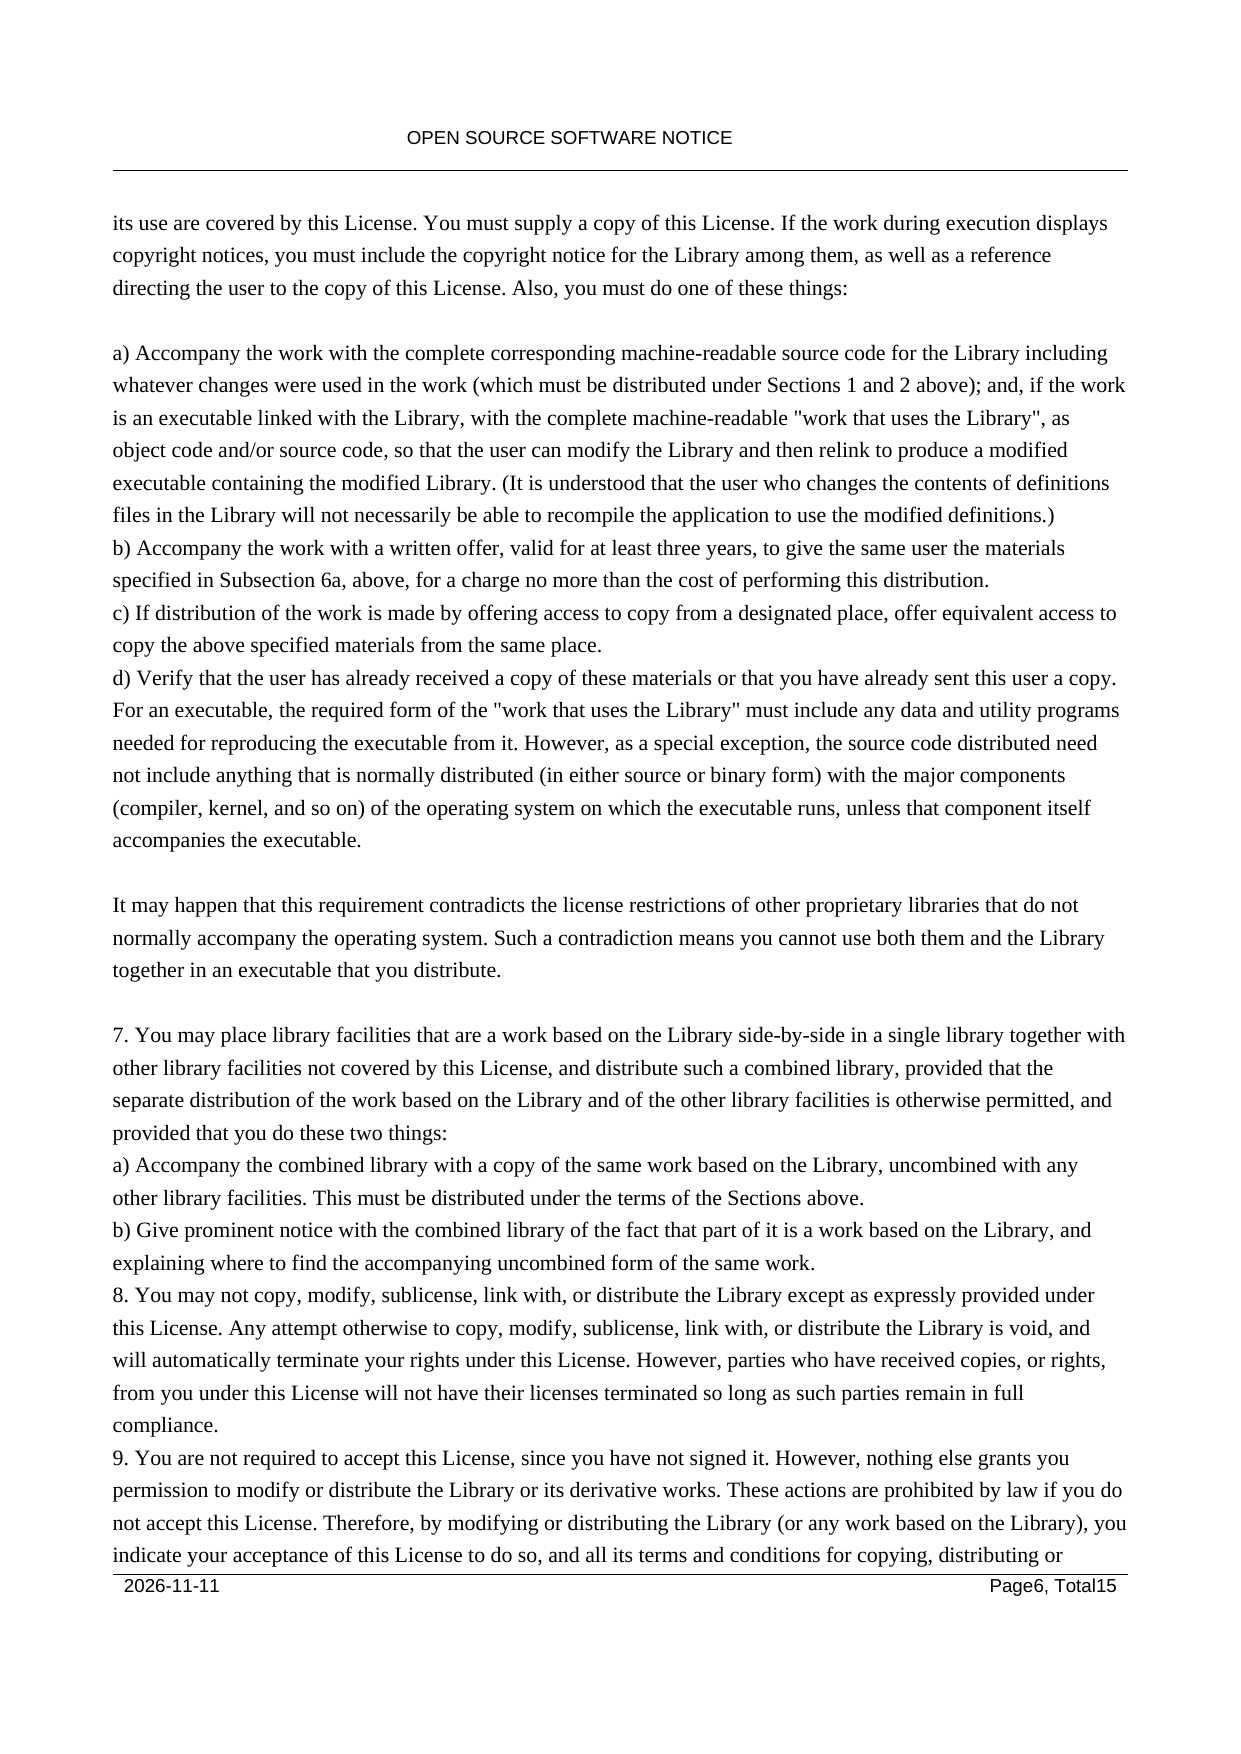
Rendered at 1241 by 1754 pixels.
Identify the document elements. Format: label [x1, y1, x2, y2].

text [112, 206, 1128, 1571]
